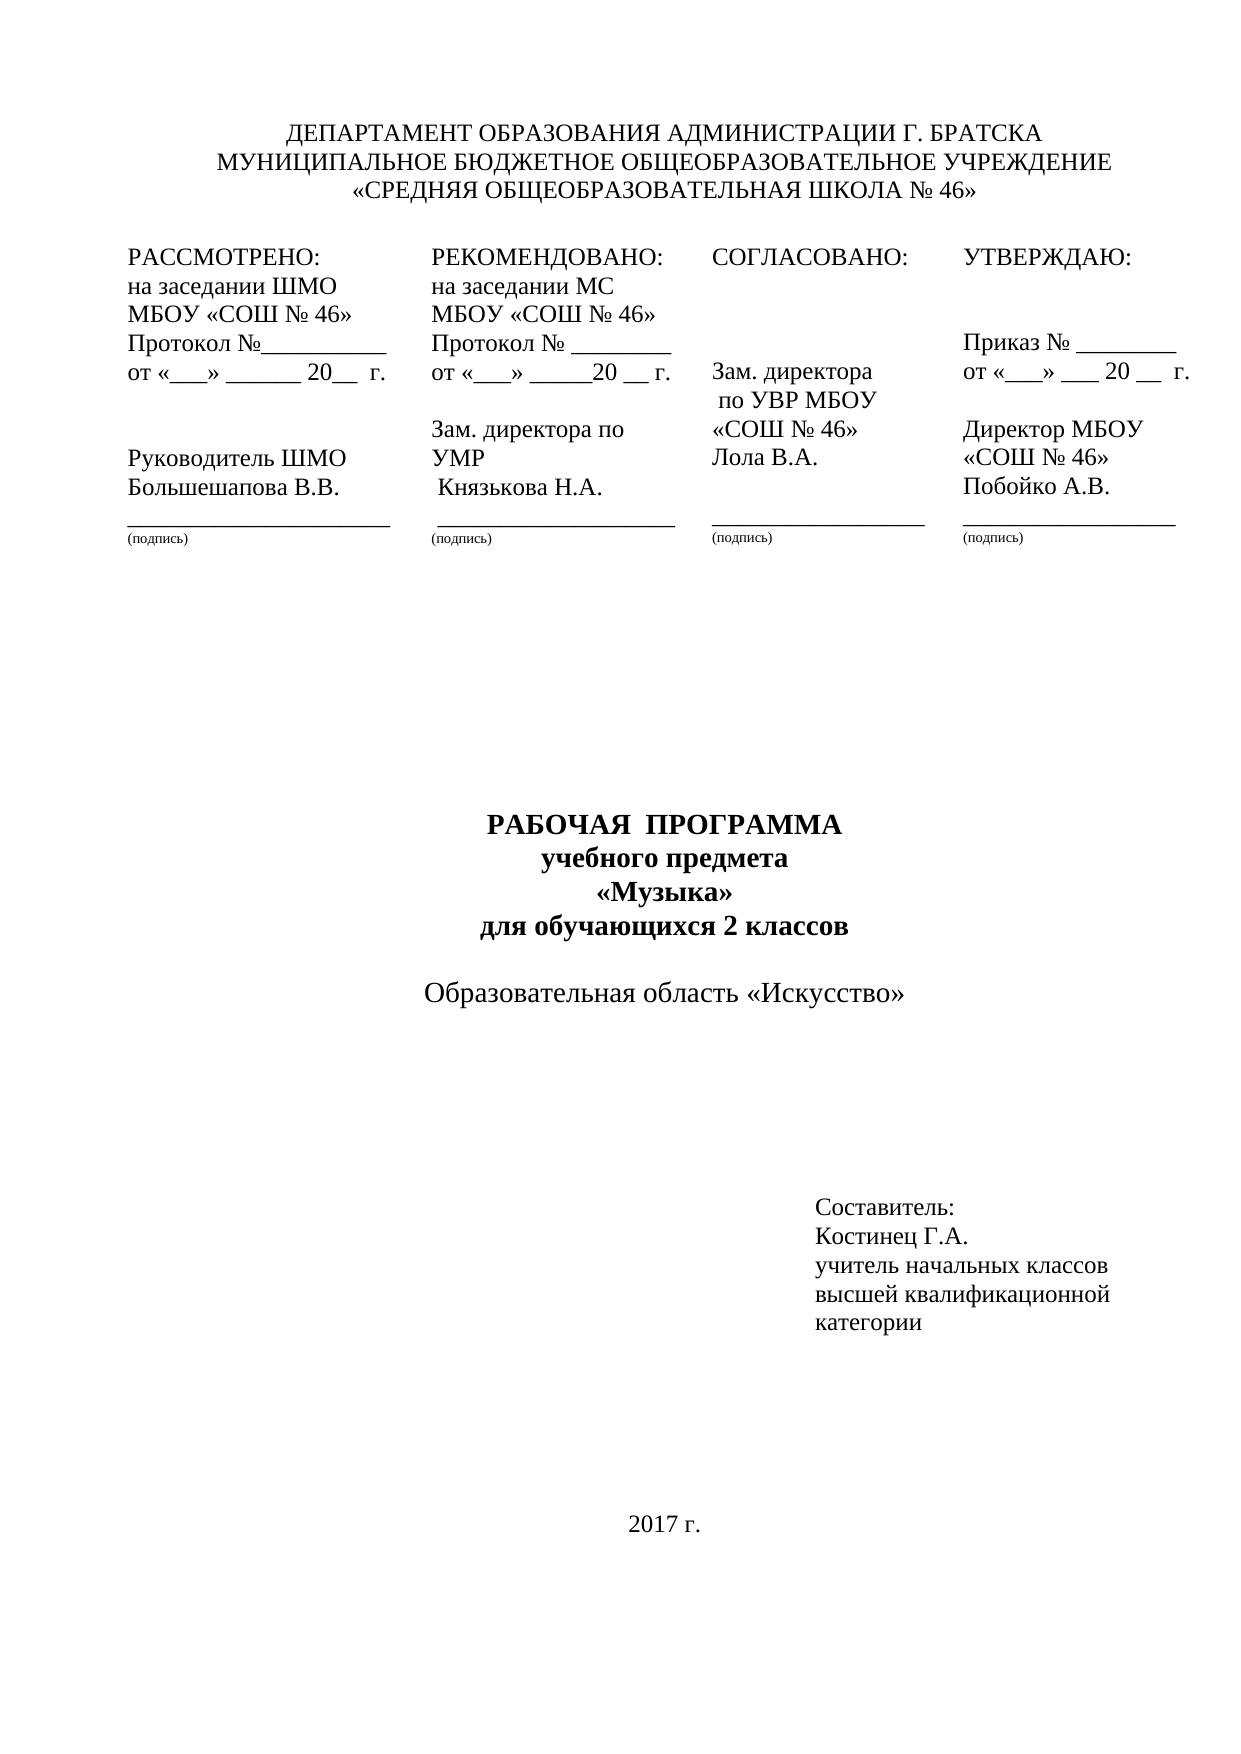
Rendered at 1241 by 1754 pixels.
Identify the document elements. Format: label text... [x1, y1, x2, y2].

text учебного предмета [177, 841, 1152, 874]
table_header СОГЛАСОВАНО: Зам. директора по УВР МБОУ «СОШ № 46» Лола В.А. _________________ (подпись) [701, 233, 952, 624]
text для обучающихся 2 классов [177, 908, 1152, 941]
text ДЕПАРТАМЕНТ ОБРАЗОВАНИЯ АДМИНИСТРАЦИИ Г. БРАТСКА [177, 118, 1152, 147]
text учитель начальных классов [177, 1250, 1152, 1279]
text Составитель: [815, 1192, 1152, 1221]
text категории [177, 1307, 1152, 1336]
text «СРЕДНЯЯ ОБЩЕОБРАЗОВАТЕЛЬНАЯ ШКОЛА № 46» [177, 176, 1152, 204]
text высшей квалификационной [177, 1279, 1152, 1307]
text МУНИЦИПАЛЬНОЕ БЮДЖЕТНОЕ ОБЩЕОБРАЗОВАТЕЛЬНОЕ УЧРЕЖДЕНИЕ [177, 147, 1152, 176]
text РАБОЧАЯ ПРОГРАММА [177, 807, 1152, 841]
text Костинец Г.А. [815, 1221, 1152, 1250]
text 2017 г. [177, 1509, 1152, 1537]
table_header РЕКОМЕНДОВАНО: на заседании МС МБОУ «СОШ № 46» Протокол № ________ от «___» _____20 __ г. Зам. директора по УМР Князькова Н.А. ___________________ (подпись) [420, 233, 701, 624]
text «Музыка» [177, 874, 1152, 908]
text Образовательная область «Искусство» [177, 975, 1152, 1008]
table_header УТВЕРЖДАЮ: Приказ № ________ от «___» ___ 20 __ г. Директор МБОУ «СОШ № 46» Побойко А.В. _________________ (подпись) [952, 233, 1218, 624]
table_header РАССМОТРЕНО: на заседании ШМО МБОУ «СОШ № 46» Протокол №__________ от «___» ______ 20__ г. Руководитель ШМО Большешапова В.В. _____________________ (подпись) [110, 233, 420, 624]
